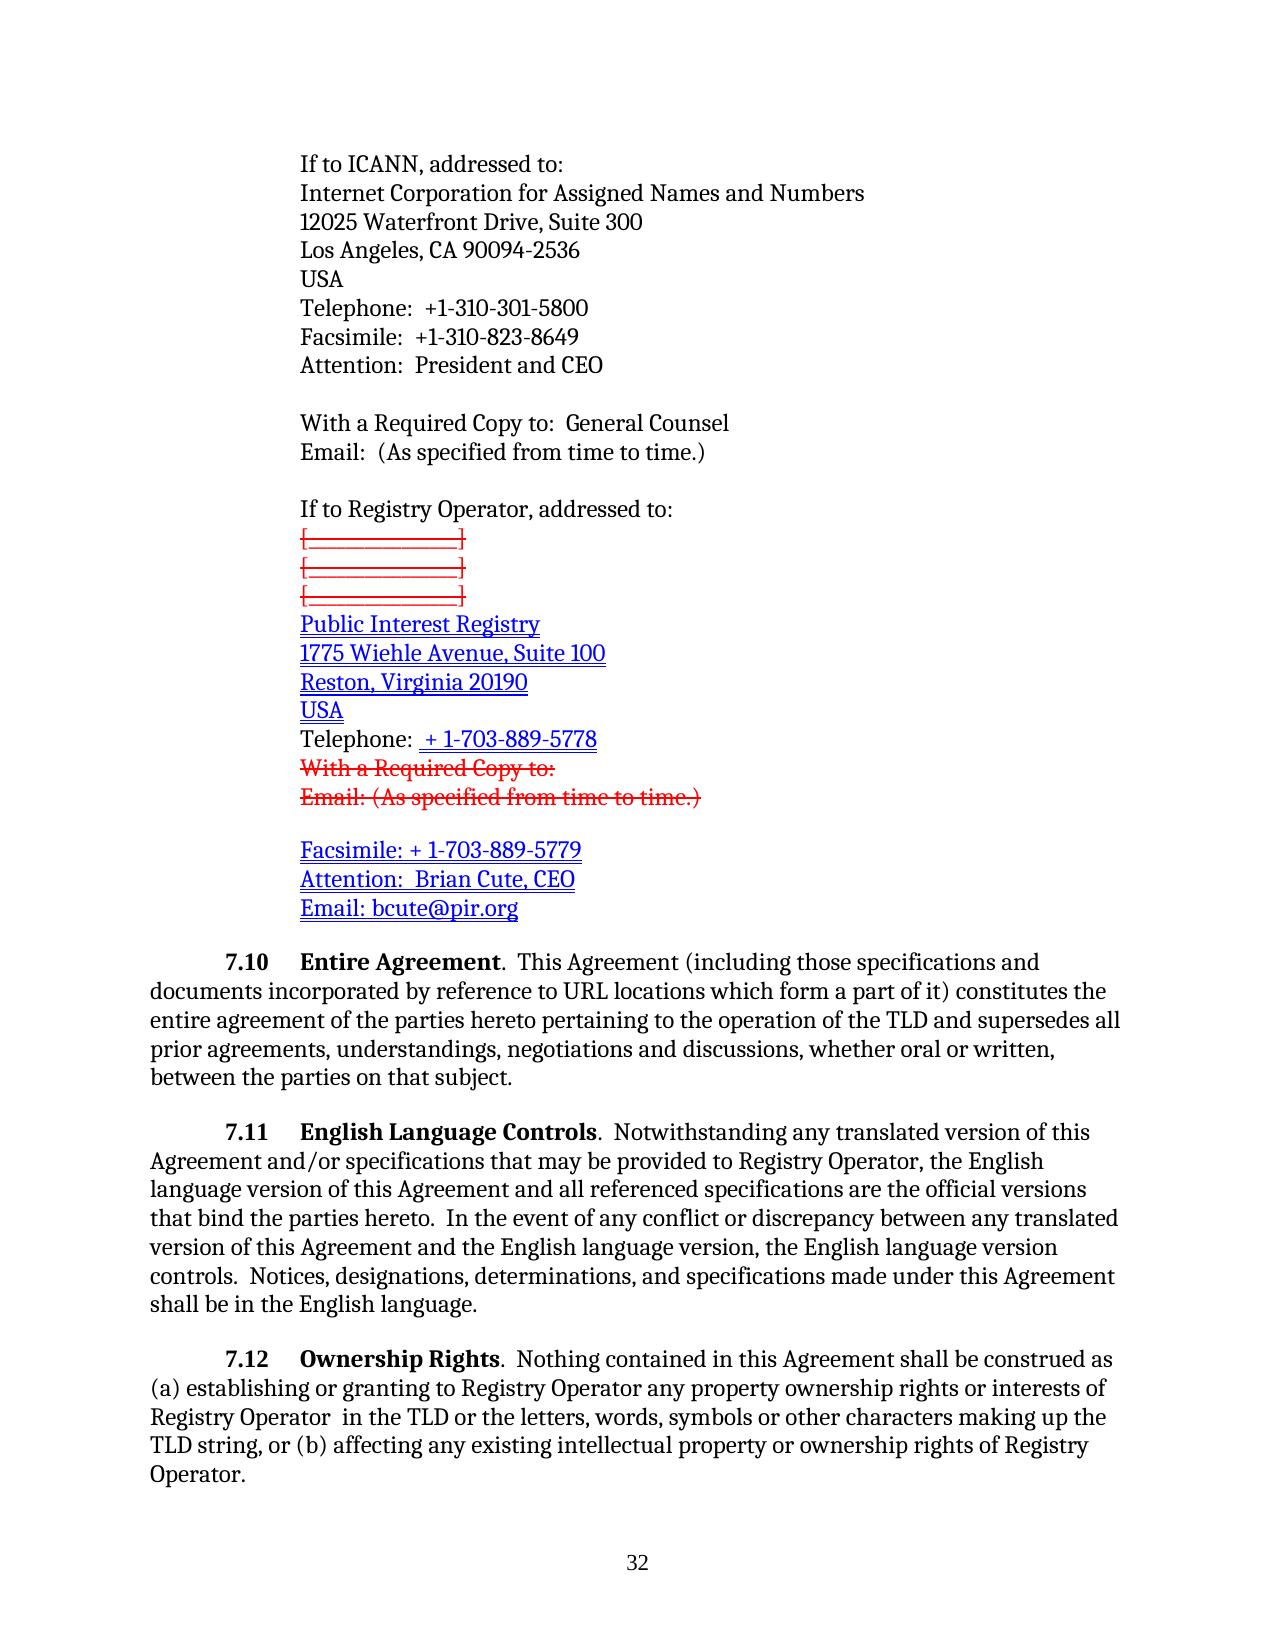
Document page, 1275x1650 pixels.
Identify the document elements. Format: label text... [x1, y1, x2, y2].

text English Language Controls. Notwithstanding any translated version of this Agreement and/or specifications that may be provided to Registry Operator, the English language version of this Agreement and all referenced specifications are the official versions that bind the parties hereto. In the event of any conflict or discrepancy between any translated version of this Agreement and the English language version, the English language version controls. Notices, designations, determinations, and specifications made under this Agreement shall be in the English language. [150, 1117, 1125, 1319]
text USA [300, 265, 1125, 294]
text Telephone: +1-310-301-5800 Facsimile: +1-310-823-8649 Attention: President and CEO With a Required Copy to: General Counsel Email: (As specified from time to time.) If to Registry Operator, addressed to: [________________] [________________] [________________] Public Interest Registry 1775 Wiehle Avenue, Suite 100 [300, 294, 1125, 667]
text Reston, Virginia 20190 [300, 667, 1125, 696]
text USA [300, 696, 1125, 725]
text Facsimile: + 1-703-889-5779 Attention: Brian Cute, CEO [300, 836, 1125, 894]
text Entire Agreement. This Agreement (including those specifications and documents incorporated by reference to URL locations which form a part of it) constitutes the entire agreement of the parties hereto pertaining to the operation of the TLD and supersedes all prior agreements, understandings, negotiations and discussions, whether oral or written, between the parties on that subject. [150, 947, 1125, 1092]
text Email: bcute@pir.org [300, 894, 1125, 922]
text If to ICANN, addressed to: Internet Corporation for Assigned Names and Numbers 12025 Waterfront Drive, Suite 300 Los Angeles, CA 90094-2536 [300, 150, 1125, 265]
text Telephone: + 1-703-889-5778 [300, 725, 1125, 754]
text With a Required Copy to: Email: (As specified from time to time.) [300, 754, 1125, 811]
text Ownership Rights. Nothing contained in this Agreement shall be construed as (a) establishing or granting to Registry Operator any property ownership rights or interests of Registry Operator in the TLD or the letters, words, symbols or other characters making up the TLD string, or (b) affecting any existing intellectual property or ownership rights of Registry Operator. [150, 1344, 1125, 1489]
